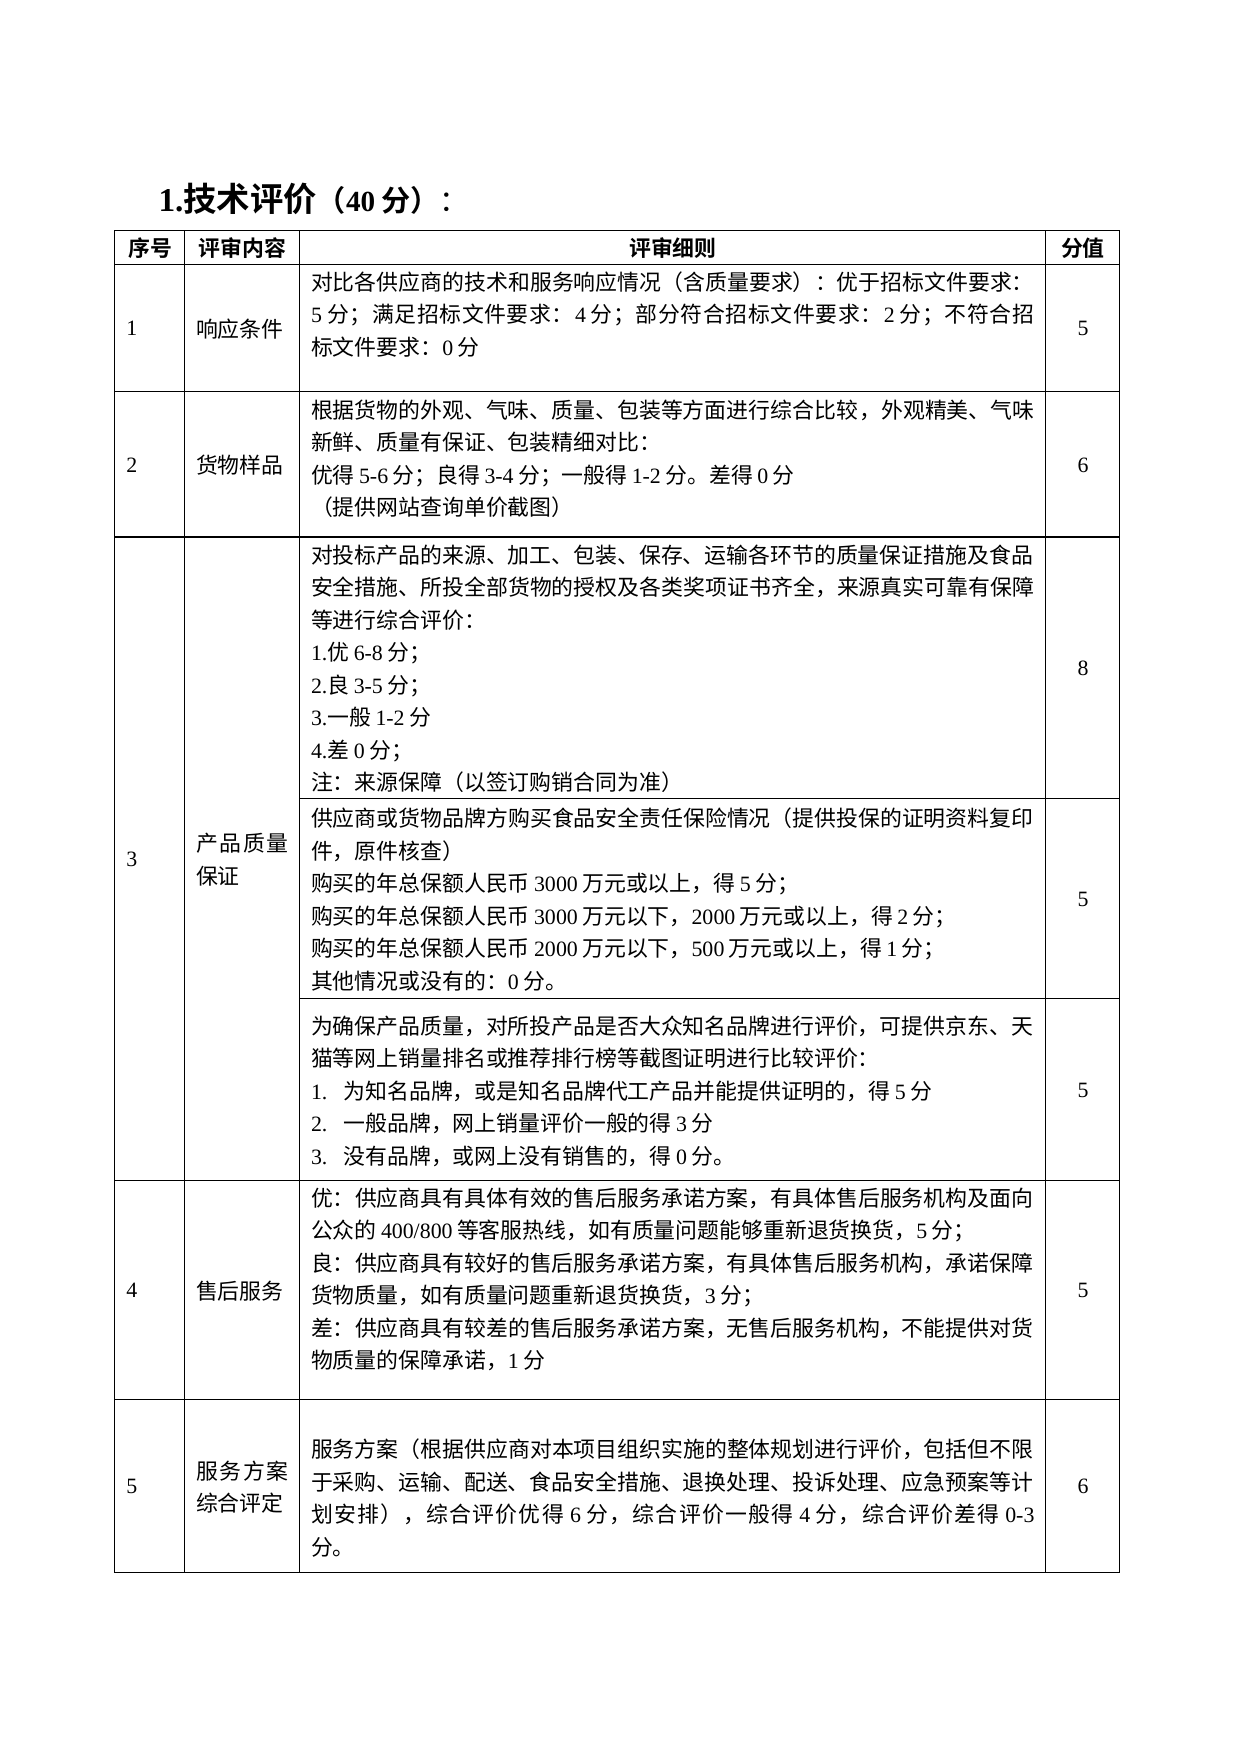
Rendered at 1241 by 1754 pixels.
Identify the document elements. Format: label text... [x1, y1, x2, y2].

table_cell 产品质量保证 [185, 538, 299, 1179]
table_cell 优：供应商具有具体有效的售后服务承诺方案，有具体售后服务机构及面向公众的400/800等客服热线，如有质量问题能够重新退货换货，5分； 良：供应商具有较好的售后服务承诺方案，有具体售后服务机构，承诺保障货物质量，如有质量问题重新退货换货，3分； 差：供应商具有较差的售后服务承诺方案，无售后服务机构，不能提供对货物质量的保障承诺，1分 [300, 1181, 1045, 1398]
table_cell 6 [1046, 1400, 1119, 1572]
table_header 评审内容 [185, 231, 299, 263]
table_cell 5 [115, 1400, 184, 1572]
table_cell 为确保产品质量，对所投产品是否大众知名品牌进行评价，可提供京东、天猫等网上销量排名或推荐排行榜等截图证明进行比较评价： 为知名品牌，或是知名品牌代工产品并能提供证明的，得5分 一般品牌，网上销量评价一般的得3分 没有品牌，或网上没有销售的，得0分。 [300, 999, 1045, 1179]
table_cell 8 [1046, 538, 1119, 797]
table_header 分值 [1046, 231, 1119, 263]
table_cell 服务方案综合评定 [185, 1400, 299, 1572]
table_cell 1 [115, 265, 184, 391]
table_cell 对投标产品的来源、加工、包装、保存、运输各环节的质量保证措施及食品安全措施、所投全部货物的授权及各类奖项证书齐全，来源真实可靠有保障等进行综合评价： 1.优6-8分； 2.良3-5分； 3.一般1-2分 4.差0分； 注：来源保障（以签订购销合同为准） [300, 538, 1045, 797]
table_cell 5 [1046, 999, 1119, 1179]
table_header 评审细则 [300, 231, 1045, 263]
table_cell 5 [1046, 265, 1119, 391]
table_cell 4 [115, 1181, 184, 1398]
table_cell 6 [1046, 392, 1119, 536]
table_cell 服务方案（根据供应商对本项目组织实施的整体规划进行评价，包括但不限于采购、运输、配送、食品安全措施、退换处理、投诉处理、应急预案等计划安排），综合评价优得6分，综合评价一般得4分，综合评价差得0-3分。 [300, 1400, 1045, 1572]
table_cell 供应商或货物品牌方购买食品安全责任保险情况（提供投保的证明资料复印件，原件核查） 购买的年总保额人民币3000万元或以上，得5分； 购买的年总保额人民币3000万元以下，2000万元或以上，得2分； 购买的年总保额人民币2000万元以下，500万元或以上，得1分； 其他情况或没有的：0分。 [300, 799, 1045, 998]
text 1.技术评价（40分）： [158, 165, 1076, 230]
table_cell 货物样品 [185, 392, 299, 536]
table_cell 根据货物的外观、气味、质量、包装等方面进行综合比较，外观精美、气味新鲜、质量有保证、包装精细对比： 优得5-6分；良得3-4分；一般得1-2分。差得0分 （提供网站查询单价截图） [300, 392, 1045, 536]
table_cell 对比各供应商的技术和服务响应情况（含质量要求）：优于招标文件要求：5分；满足招标文件要求：4分；部分符合招标文件要求：2分；不符合招标文件要求：0分 [300, 265, 1045, 391]
table_cell 售后服务 [185, 1181, 299, 1398]
table_cell 5 [1046, 799, 1119, 998]
table_header 序号 [115, 231, 184, 263]
table_cell 2 [115, 392, 184, 536]
table_cell 3 [115, 538, 184, 1179]
table_cell 5 [1046, 1181, 1119, 1398]
table_cell 响应条件 [185, 265, 299, 391]
